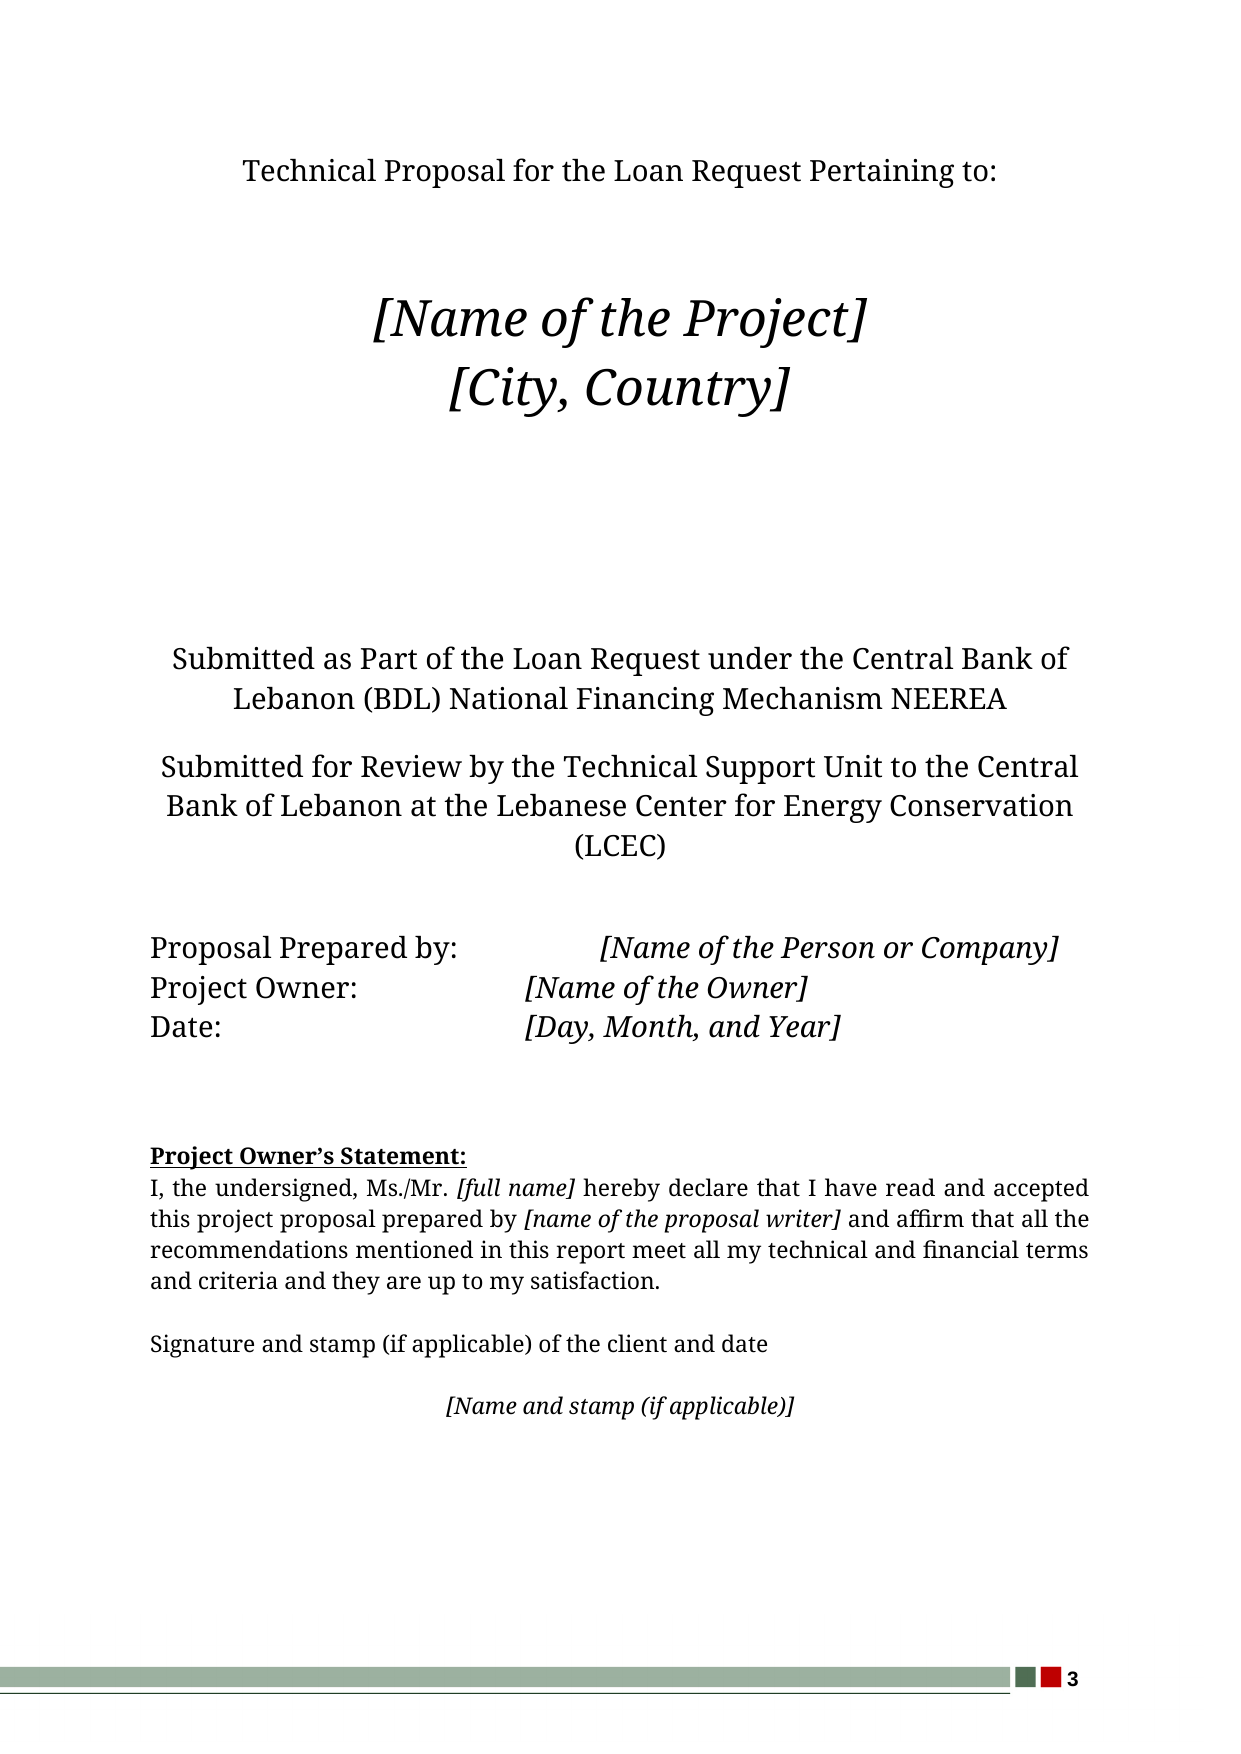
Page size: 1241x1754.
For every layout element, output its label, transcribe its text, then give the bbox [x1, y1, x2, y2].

text I, the undersigned, Ms./Mr. [full name] hereby declare that I have read and accepted this project proposal prepared by [name of the proposal writer] and affirm that all the recommendations mentioned in this report meet all my technical and financial terms and criteria and they are up to my satisfaction. [150, 1171, 1090, 1296]
text Date: [Day, Month, and Year] [150, 1007, 1090, 1046]
text Technical Proposal for the Loan Request Pertaining to: [150, 150, 1090, 190]
text Signature and stamp (if applicable) of the client and date [150, 1328, 1090, 1359]
text Project Owner’s Statement: [150, 1140, 1090, 1171]
text [Name and stamp (if applicable)] [150, 1390, 1090, 1421]
text Submitted as Part of the Loan Request under the Central Bank of Lebanon (BDL) National Financing Mechanism NEEREA [150, 638, 1090, 718]
text Proposal Prepared by: [Name of the Person or Company] [150, 927, 1090, 967]
text [City, Country] [150, 352, 1090, 420]
picture [0, 1614, 1205, 1742]
text Project Owner: [Name of the Owner] [150, 967, 1090, 1007]
text Submitted for Review by the Technical Support Unit to the Central Bank of Lebanon at the Lebanese Center for Energy Conservation (LCEC) [150, 746, 1090, 865]
text [Name of the Project] [150, 283, 1090, 352]
